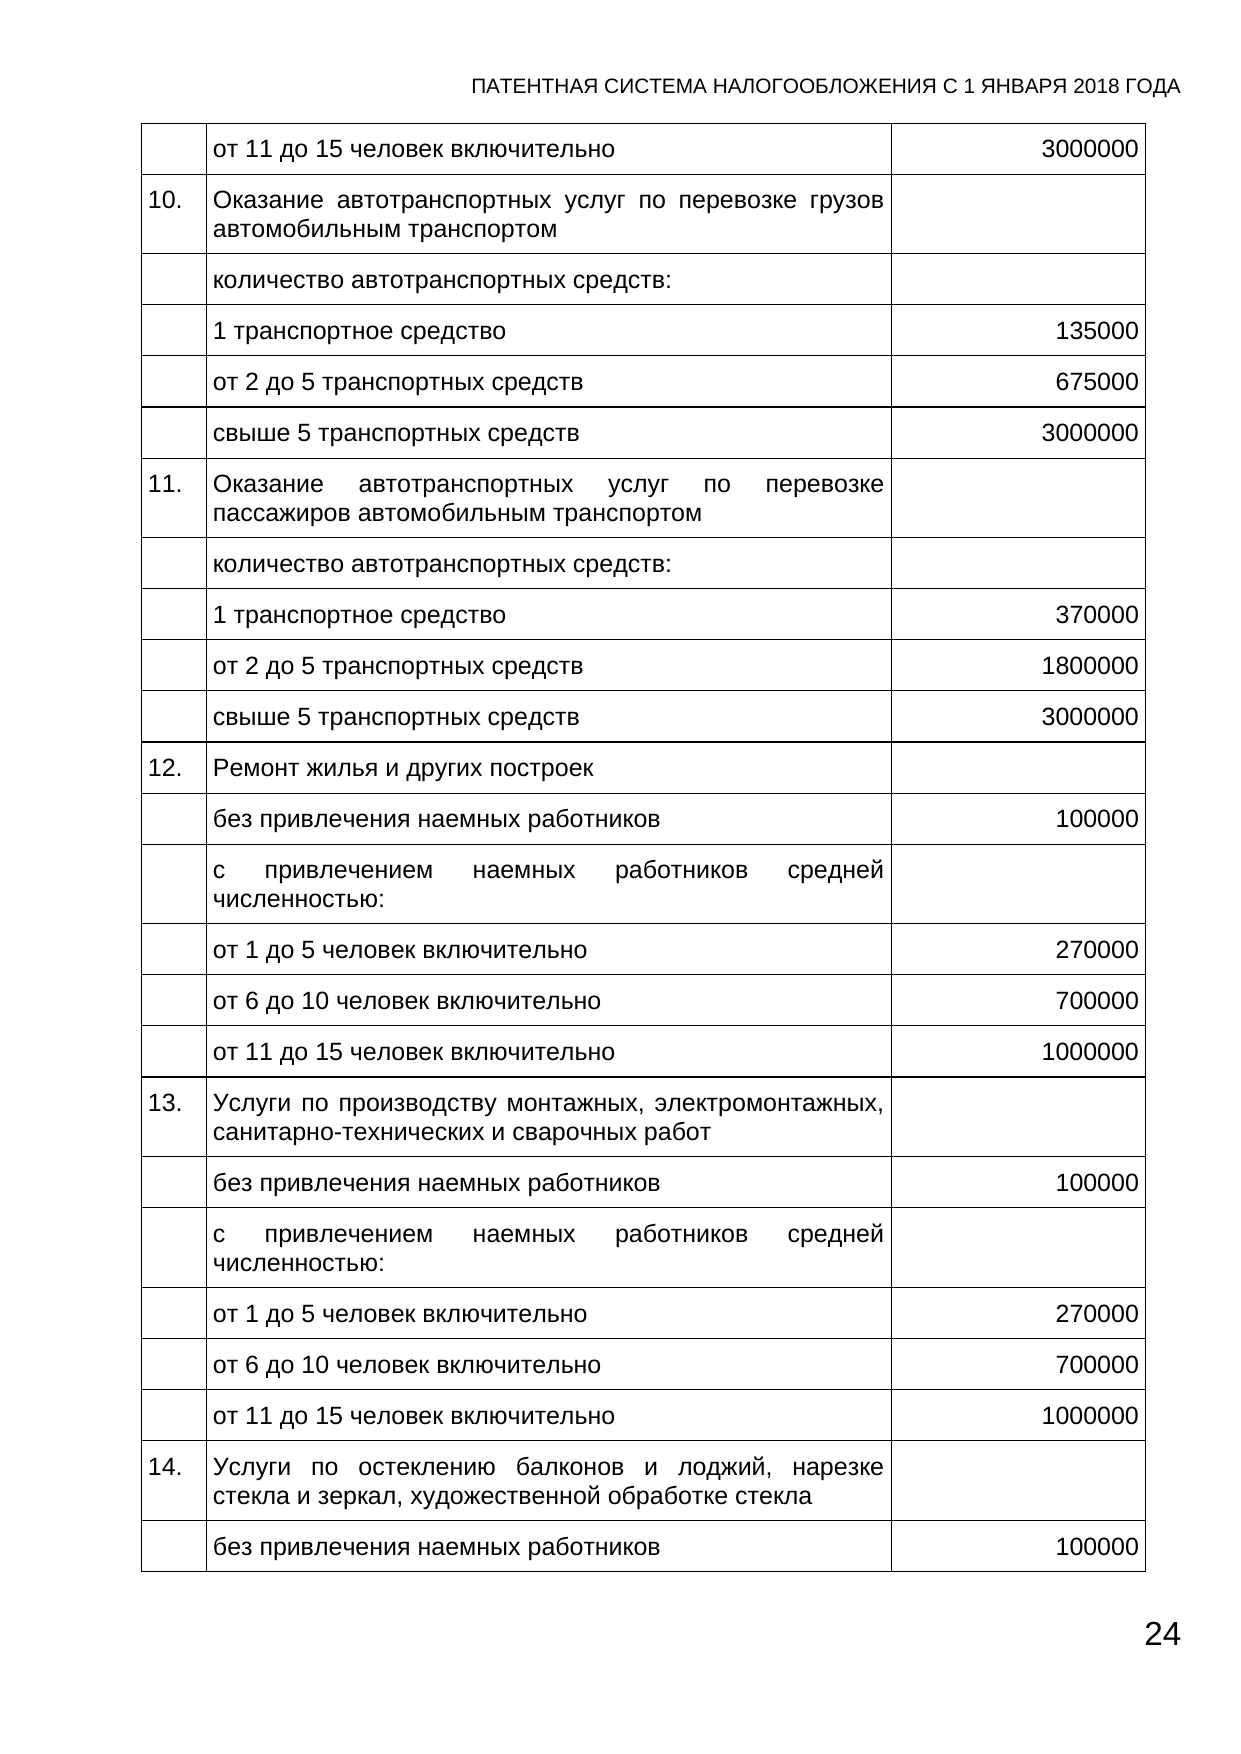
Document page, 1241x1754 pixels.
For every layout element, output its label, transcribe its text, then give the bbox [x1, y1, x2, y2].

table_cell [142, 538, 206, 588]
table_cell [142, 305, 206, 355]
table_cell свыше 5 транспортных средств [207, 691, 891, 741]
table_cell [142, 1157, 206, 1207]
table_cell 135000 [892, 305, 1145, 355]
table_cell 270000 [892, 924, 1145, 974]
table_cell количество автотранспортных средств: [207, 254, 891, 304]
table_cell 100000 [892, 1157, 1145, 1207]
table_cell Оказание автотранспортных услуг по перевозке пассажиров автомобильным транспортом [207, 459, 891, 537]
table_cell без привлечения наемных работников [207, 1521, 891, 1571]
table_cell [142, 691, 206, 741]
table_cell 3000000 [892, 691, 1145, 741]
table_cell от 11 до 15 человек включительно [207, 1026, 891, 1076]
table_cell 1000000 [892, 1026, 1145, 1076]
table_cell [892, 1441, 1145, 1520]
table_cell [142, 794, 206, 843]
table_cell 14. [142, 1441, 206, 1520]
table_cell [142, 1288, 206, 1338]
table_cell 1000000 [892, 1390, 1145, 1440]
table_cell [892, 538, 1145, 588]
table_cell [142, 124, 206, 173]
table_cell Услуги по остеклению балконов и лоджий, нарезке стекла и зеркал, художественной обработке стекла [207, 1441, 891, 1520]
table_cell 12. [142, 743, 206, 792]
table_cell 1 транспортное средство [207, 305, 891, 355]
table_cell [142, 975, 206, 1025]
table_cell от 11 до 15 человек включительно [207, 124, 891, 173]
table_cell от 1 до 5 человек включительно [207, 924, 891, 974]
table_cell [892, 459, 1145, 537]
table_cell количество автотранспортных средств: [207, 538, 891, 588]
table_cell от 1 до 5 человек включительно [207, 1288, 891, 1338]
table_cell 1800000 [892, 640, 1145, 690]
table_cell с привлечением наемных работников средней численностью: [207, 845, 891, 923]
table_cell [142, 1026, 206, 1076]
table_cell [142, 1521, 206, 1571]
table_cell 11. [142, 459, 206, 537]
table_cell 10. [142, 175, 206, 253]
table_cell без привлечения наемных работников [207, 794, 891, 843]
table_cell 370000 [892, 589, 1145, 639]
table_cell [142, 589, 206, 639]
table_cell 100000 [892, 794, 1145, 843]
table_cell [142, 924, 206, 974]
table_cell 3000000 [892, 124, 1145, 173]
table_cell 700000 [892, 1339, 1145, 1389]
table_cell 700000 [892, 975, 1145, 1025]
table_cell [892, 743, 1145, 792]
table_cell от 11 до 15 человек включительно [207, 1390, 891, 1440]
table_cell 13. [142, 1078, 206, 1156]
table_cell 1 транспортное средство [207, 589, 891, 639]
table_cell [142, 845, 206, 923]
table_cell 100000 [892, 1521, 1145, 1571]
table_cell от 6 до 10 человек включительно [207, 975, 891, 1025]
table_cell [142, 1390, 206, 1440]
table_cell Услуги по производству монтажных, электромонтажных, санитарно-технических и сварочных работ [207, 1078, 891, 1156]
table_cell Ремонт жилья и других построек [207, 743, 891, 792]
table_cell [142, 1208, 206, 1287]
table_cell [142, 640, 206, 690]
table_cell 270000 [892, 1288, 1145, 1338]
table_cell свыше 5 транспортных средств [207, 408, 891, 457]
table_cell [892, 1078, 1145, 1156]
table_cell [142, 408, 206, 457]
table_cell [892, 175, 1145, 253]
table_cell 675000 [892, 356, 1145, 406]
table_cell [892, 254, 1145, 304]
table_cell [142, 356, 206, 406]
table_cell [892, 845, 1145, 923]
table_cell с привлечением наемных работников средней численностью: [207, 1208, 891, 1287]
table_cell без привлечения наемных работников [207, 1157, 891, 1207]
table_cell [142, 254, 206, 304]
table_cell от 2 до 5 транспортных средств [207, 356, 891, 406]
table_cell [142, 1339, 206, 1389]
table_cell от 6 до 10 человек включительно [207, 1339, 891, 1389]
table_cell от 2 до 5 транспортных средств [207, 640, 891, 690]
table_cell Оказание автотранспортных услуг по перевозке грузов автомобильным транспортом [207, 175, 891, 253]
table_cell 3000000 [892, 408, 1145, 457]
table_cell [892, 1208, 1145, 1287]
